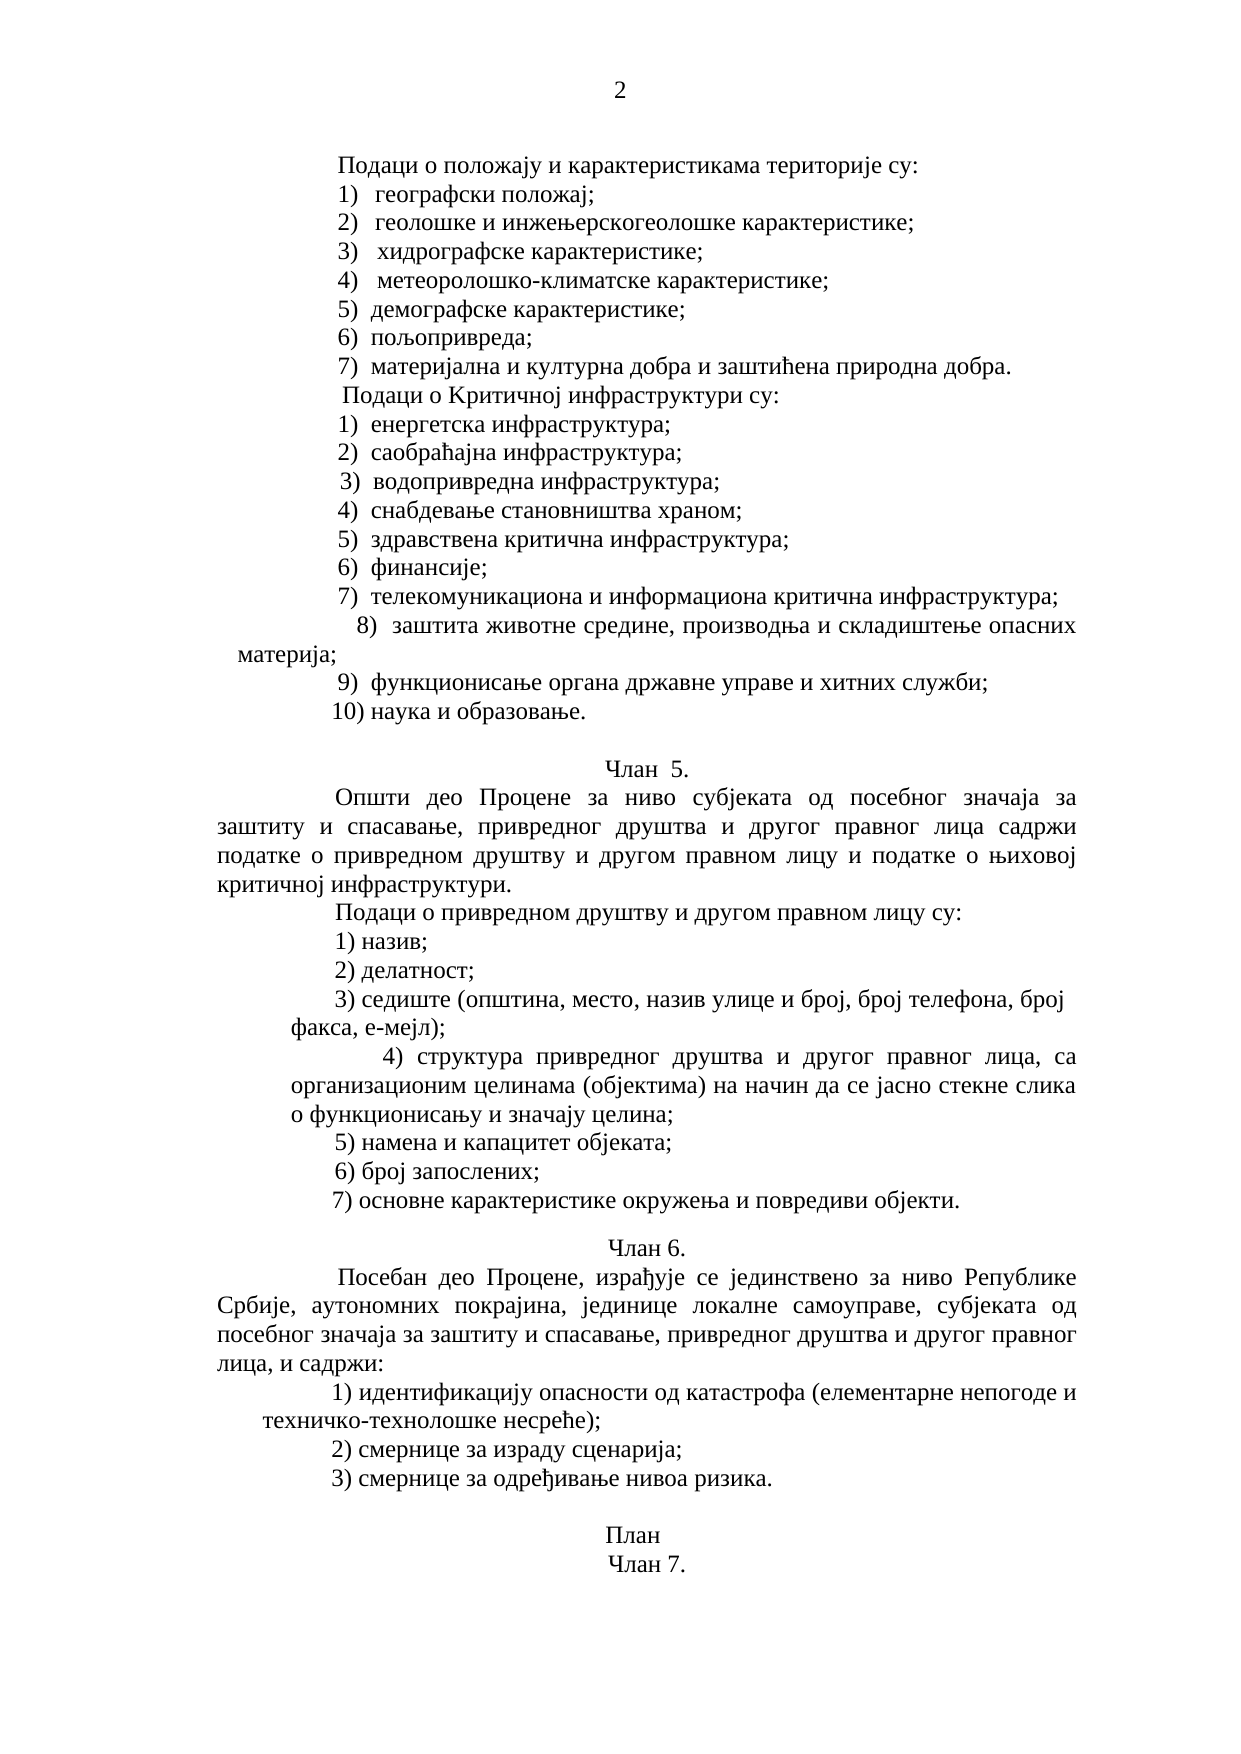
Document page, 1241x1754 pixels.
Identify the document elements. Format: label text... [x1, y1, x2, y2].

text 4) снабдевање становништва храном; [237, 495, 1077, 524]
list геолошке и инжењерскогеолошке карактеристике; [337, 207, 1077, 236]
list 4) структура привредног друштва и другог правног лица, са организационим целинама (објектима) на начин да се јасно стекне слика о функционисању и значају целина; [291, 1041, 1077, 1127]
list 6) број запослених; [291, 1156, 1077, 1185]
text Члан 5. [217, 754, 1077, 782]
list 5) намена и капацитет објеката; [291, 1127, 1077, 1156]
list 2) делатност; [291, 955, 1077, 984]
text 7) материјална и културна добра и заштићена природна добра. [312, 351, 1077, 380]
text План [224, 1520, 1017, 1549]
text 6) пољопривреда; [312, 322, 1077, 351]
text 10) наука и образовање. [237, 696, 1077, 725]
text Подаци о Kритичној инфраструктури су: [267, 380, 1077, 409]
text 5) здравствена критична инфраструктура; [237, 524, 1077, 552]
text Подаци о положају и карактеристикама териториje су: [217, 150, 1077, 179]
text 8) заштита животне средине, производња и складиштење опасних материја; [237, 610, 1077, 667]
text 3) хидрографске карактеристике; [312, 236, 1077, 265]
text Општи део Процене за ниво субјеката од посебног значаја за заштиту и спасавање, привредног друштва и другог правног лица садржи податке о привредном друштву и другом правном лицу и податке о њиховој критичној инфраструктури. [217, 782, 1077, 897]
text 2) саобраћајна инфраструктура; [237, 437, 1077, 466]
list географски положај; [337, 179, 1077, 207]
text Члан 6. [217, 1233, 1077, 1262]
text 7) основне карактеристике окружења и повредиви објекти. [232, 1185, 1077, 1214]
text 7) телекомуникациона и информациона критична инфраструктура; [237, 581, 1077, 610]
list 1) назив; [291, 926, 1077, 955]
list 2) смернице за израду сценарија; [262, 1434, 1077, 1463]
text 1) енергетска инфраструктура; [237, 409, 1077, 437]
text 3) водопривредна инфраструктура; [252, 466, 1077, 495]
text Подаци о привредном друштву и другом правном лицу су: [217, 897, 1077, 926]
text 6) финансије; [237, 552, 1077, 581]
text 4) метеоролошко-климатске карактеристике; [312, 265, 1077, 294]
list 3) смернице за одређивање нивоа ризика. [262, 1463, 1077, 1492]
text Члан 7. [217, 1549, 1077, 1578]
text Посебан део Процене, израђује се јединствено за ниво Републике Србије, аутономних покрајина, јединице локалне самоуправе, субјеката од посебног значаја за заштиту и спасавање, привредног друштва и другог правног лица, и садржи: [217, 1262, 1077, 1377]
text 9) функционисање органа државне управе и хитних служби; [237, 667, 1077, 696]
text 5) демографске карактеристике; [312, 294, 1077, 322]
list 1) идентификацију опасности од катастрофа (елементарне непогоде и техничко-технолошке несреће); [262, 1377, 1077, 1434]
list 3) седиште (општина, место, назив улице и број, број телефона, број факса, е-мејл); [291, 984, 1077, 1041]
